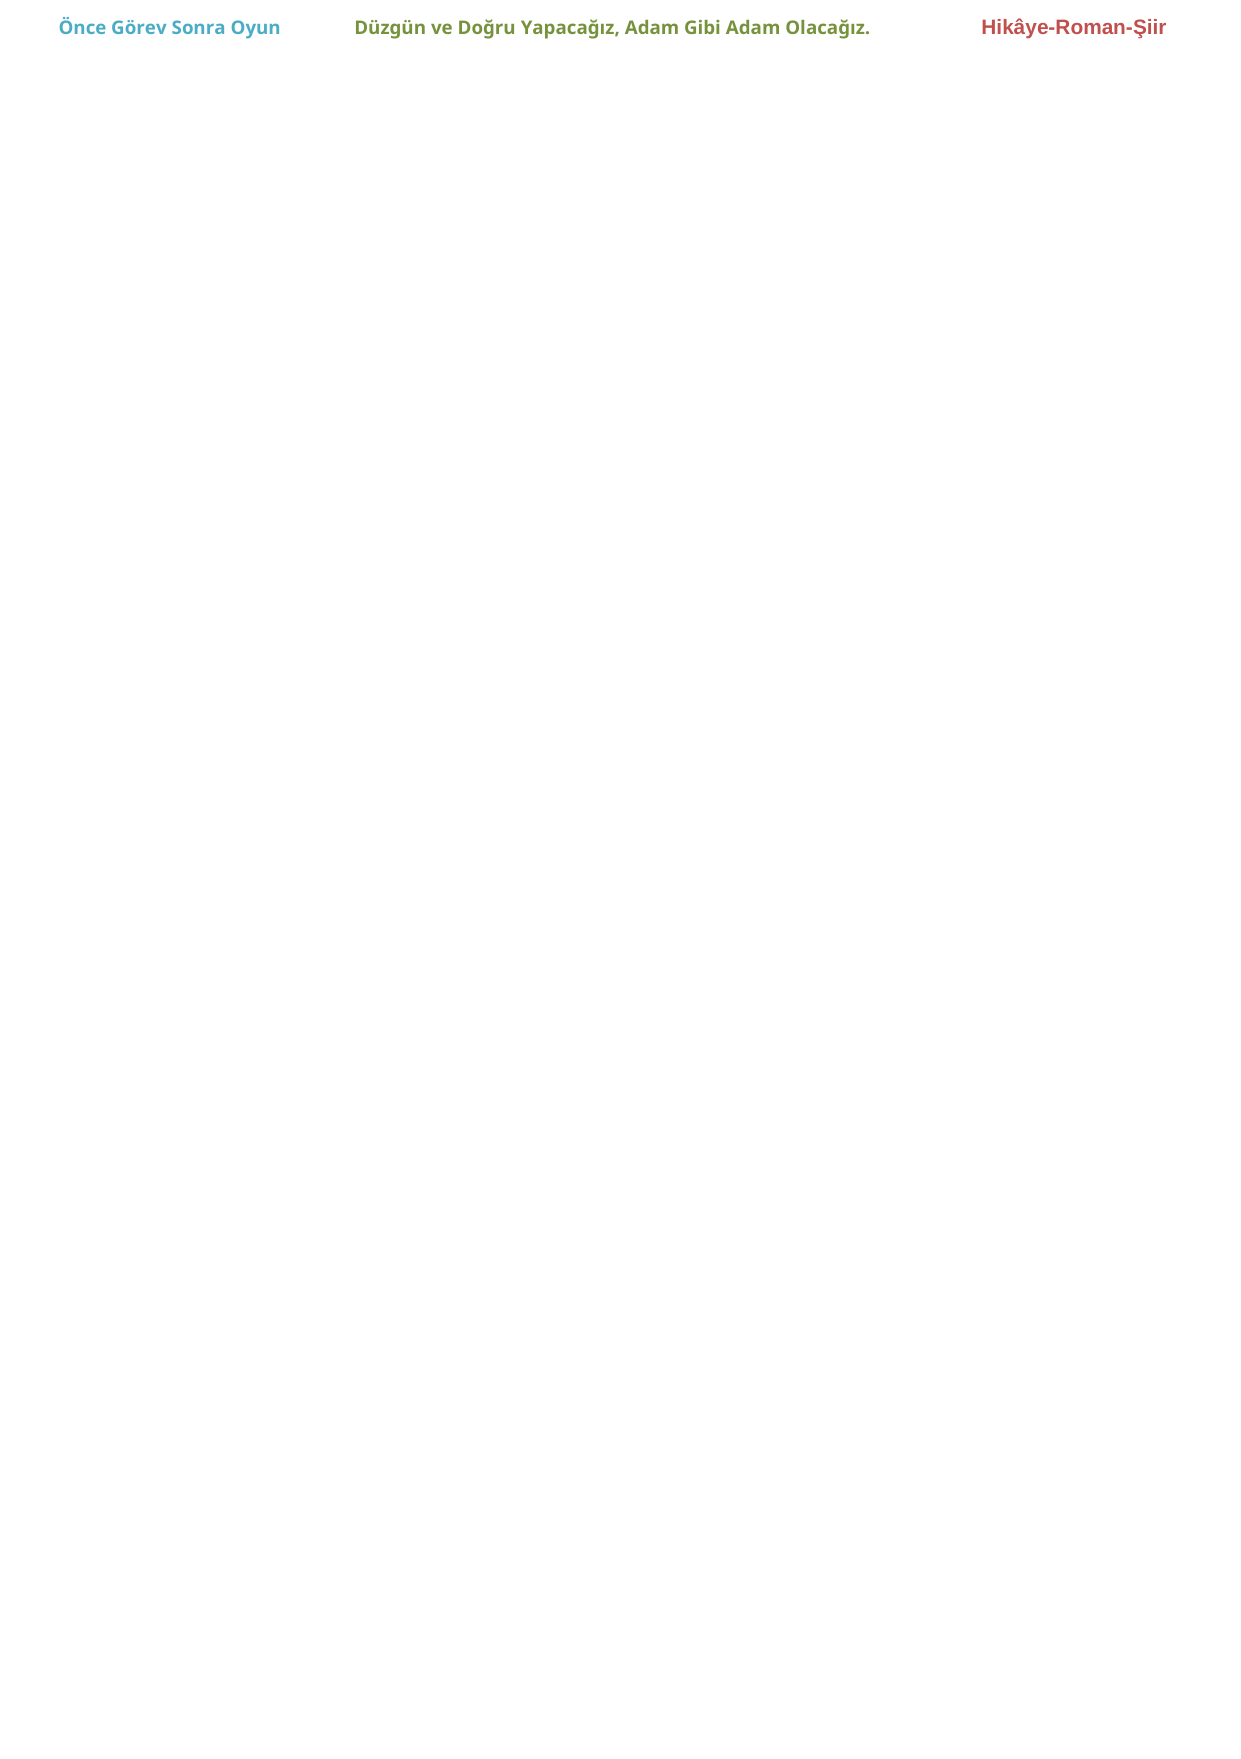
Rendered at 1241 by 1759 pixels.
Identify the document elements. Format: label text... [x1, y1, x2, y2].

text Önce Görev Sonra Oyun Düzgün ve Doğru Yapacağız, Adam Gibi Adam Olacağız. Hikâye-Roman-Şiir [58, 14, 1196, 40]
